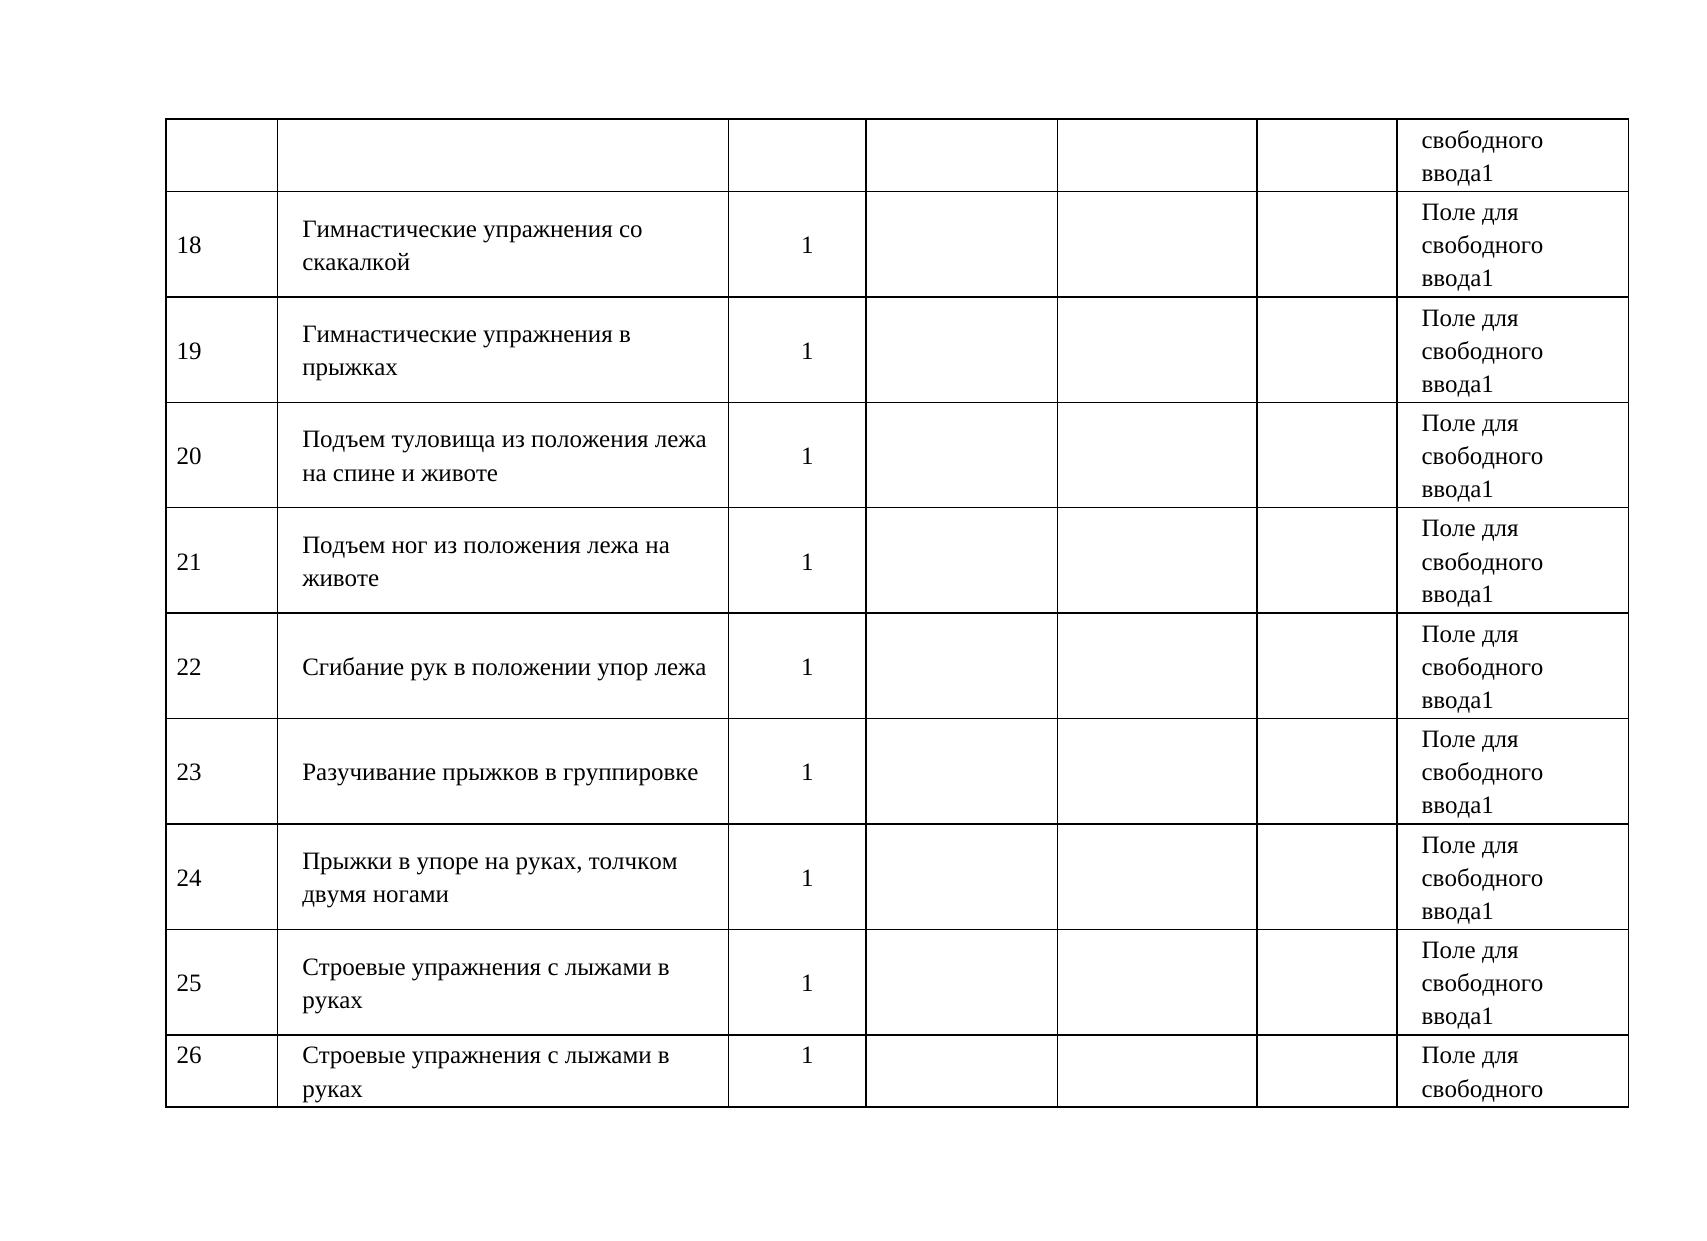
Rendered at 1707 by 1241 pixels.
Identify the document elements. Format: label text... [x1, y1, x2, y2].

table_cell 1 [729, 825, 865, 928]
table_cell [1258, 403, 1396, 507]
table_cell 24 [167, 825, 277, 928]
table_cell [1058, 930, 1256, 1034]
table_cell [1058, 192, 1256, 296]
table_cell Подъем туловища из положения лежа на спине и животе [278, 403, 728, 507]
table_cell 26 [167, 1036, 277, 1106]
table_cell 23 [167, 719, 277, 823]
table_cell [1258, 192, 1396, 296]
table_cell Поле для свободного ввода1 [1398, 192, 1628, 296]
table_cell Поле для свободного ввода1 [1398, 403, 1628, 507]
table_cell 19 [167, 298, 277, 401]
table_cell [1058, 298, 1256, 401]
table_cell 25 [167, 930, 277, 1034]
table_cell [1058, 403, 1256, 507]
table_cell [1258, 508, 1396, 612]
table_cell [1058, 719, 1256, 823]
table_cell 1 [729, 508, 865, 612]
table_cell [1258, 614, 1396, 718]
table_cell [867, 719, 1057, 823]
table_cell Прыжки в упоре на руках, толчком двумя ногами [278, 825, 728, 928]
table_cell [1258, 825, 1396, 928]
table_cell [867, 298, 1057, 401]
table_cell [1398, 1036, 1628, 1106]
table_cell Разучивание прыжков в группировке [278, 719, 728, 823]
table_cell Строевые упражнения с лыжами в руках [278, 930, 728, 1034]
table_cell Поле для свободного ввода1 [1398, 825, 1628, 928]
table_cell [1058, 825, 1256, 928]
table_cell 1 [729, 614, 865, 718]
table_cell [1258, 719, 1396, 823]
table_cell Поле для свободного ввода1 [1398, 719, 1628, 823]
table_cell 1 [729, 298, 865, 401]
table_cell [1058, 1036, 1256, 1106]
table_cell 1 [729, 403, 865, 507]
table_cell 1 [729, 930, 865, 1034]
table_cell 22 [167, 614, 277, 718]
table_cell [278, 1036, 728, 1106]
table_cell [1058, 614, 1256, 718]
table_cell 1 [729, 1036, 865, 1106]
table_cell [1058, 120, 1256, 191]
table_cell [867, 192, 1057, 296]
table_cell Поле для свободного ввода1 [1398, 298, 1628, 401]
table_cell 1 [729, 192, 865, 296]
table_cell [867, 930, 1057, 1034]
table_cell Гимнастические упражнения со скакалкой [278, 192, 728, 296]
table_cell Гимнастические упражнения в прыжках [278, 298, 728, 401]
table_cell [867, 1036, 1057, 1106]
table_cell [867, 120, 1057, 191]
table_cell Поле для свободного ввода1 [1398, 508, 1628, 612]
table_cell 18 [167, 192, 277, 296]
table_cell 1 [729, 719, 865, 823]
table_cell [1258, 1036, 1396, 1106]
table_cell 21 [167, 508, 277, 612]
table_cell [1258, 930, 1396, 1034]
table_cell Поле для свободного ввода1 [1398, 930, 1628, 1034]
table_cell [1058, 508, 1256, 612]
table_cell Сгибание рук в положении упор лежа [278, 614, 728, 718]
table_cell Подъем ног из положения лежа на животе [278, 508, 728, 612]
table_cell [867, 825, 1057, 928]
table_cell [1398, 120, 1628, 191]
table_cell [867, 403, 1057, 507]
table_cell [867, 508, 1057, 612]
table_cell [278, 120, 728, 191]
table_cell 1 [729, 120, 865, 191]
table_cell 17 [167, 120, 277, 191]
table_cell [867, 614, 1057, 718]
table_cell [1258, 120, 1396, 191]
table_cell [1258, 298, 1396, 401]
table_cell Поле для свободного ввода1 [1398, 614, 1628, 718]
table_cell 20 [167, 403, 277, 507]
